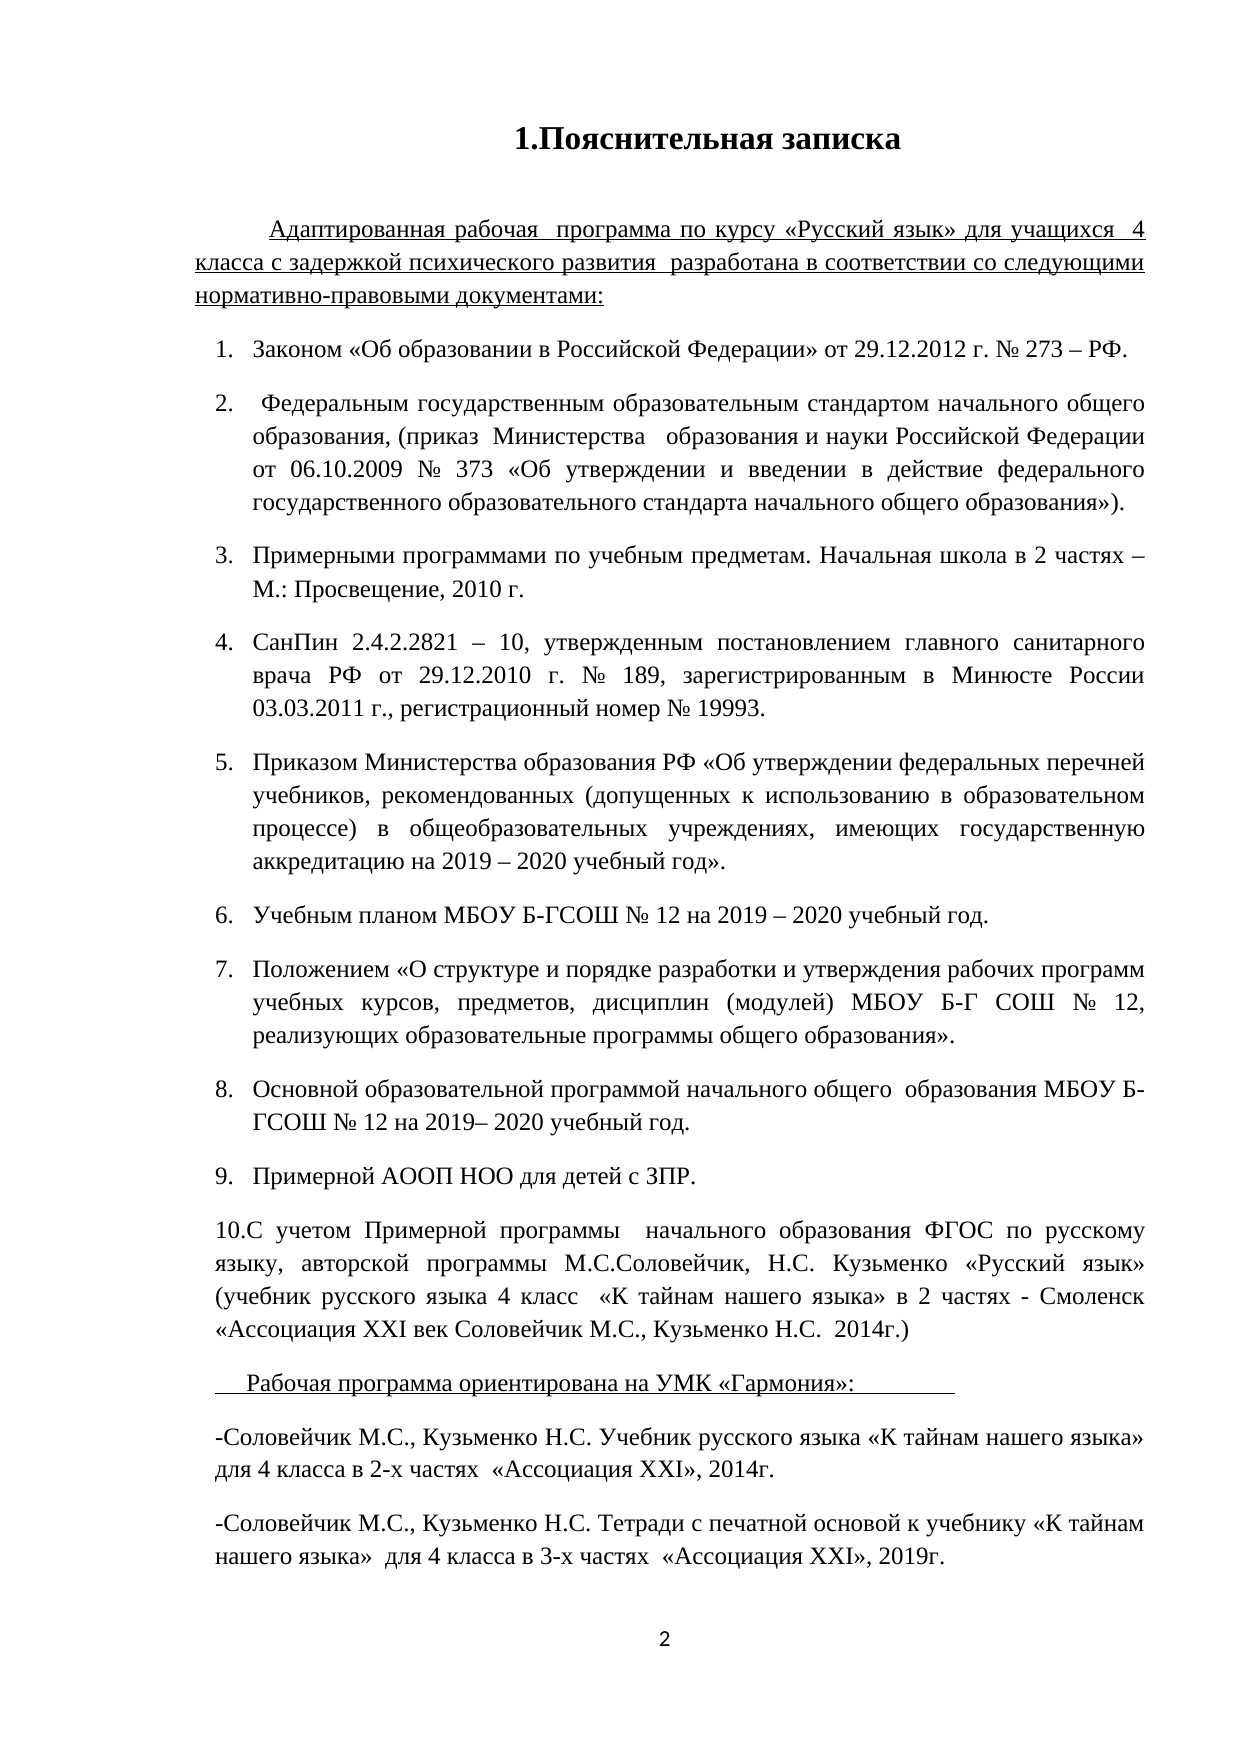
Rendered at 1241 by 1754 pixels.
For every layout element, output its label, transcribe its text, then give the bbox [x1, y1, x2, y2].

list Учебным планом МБОУ Б-ГСОШ № 12 на 2019 – 2020 учебный год. [215, 900, 1146, 929]
text Рабочая программа ориентирована на УМК «Гармония»: [215, 1368, 1146, 1396]
list Законом «Об образовании в Российской Федерации» от 29.12.2012 г. № 273 – РФ. [215, 334, 1146, 363]
list СанПин 2.4.2.2821 – 10, утвержденным постановлением главного санитарного врача РФ от 29.12.2010 г. № 189, зарегистрированным в Минюсте России 03.03.2011 г., регистрационный номер № 19993. [215, 627, 1146, 722]
text Адаптированная рабочая программа по курсу «Русский язык» для учащихся 4 класса с задержкой психического развития разработана в соответствии со следующими нормативно-правовыми документами: [195, 214, 1146, 309]
text 1.Пояснительная записка [195, 118, 1146, 156]
list Федеральным государственным образовательным стандартом начального общего образования, (приказ Министерства образования и науки Российской Федерации от 06.10.2009 № 373 «Об утверждении и введении в действие федерального государственного образовательного стандарта начального общего образования»). [215, 388, 1146, 516]
list Положением «О структуре и порядке разработки и утверждения рабочих программ учебных курсов, предметов, дисциплин (модулей) МБОУ Б-Г СОШ № 12, реализующих образовательные программы общего образования». [215, 954, 1146, 1049]
list Приказом Министерства образования РФ «Об утверждении федеральных перечней учебников, рекомендованных (допущенных к использованию в образовательном процессе) в общеобразовательных учреждениях, имеющих государственную аккредитацию на 2019 – 2020 учебный год». [215, 747, 1146, 875]
text -Соловейчик М.С., Кузьменко Н.С. Тетради с печатной основой к учебнику «К тайнам нашего языка» для 4 класса в 3-х частях «Ассоциация XXI», 2019г. [215, 1508, 1146, 1570]
list Основной образовательной программой начального общего образования МБОУ Б-ГСОШ № 12 на 2019– 2020 учебный год. [215, 1074, 1146, 1136]
text 10.С учетом Примерной программы начального образования ФГОС по русскому языку, авторской программы М.С.Соловейчик, Н.С. Кузьменко «Русский язык» (учебник русского языка 4 класс «К тайнам нашего языка» в 2 частях - Смоленск «Ассоциация XXI век Соловейчик М.С., Кузьменко Н.С. 2014г.) [215, 1215, 1146, 1343]
text -Соловейчик М.С., Кузьменко Н.С. Учебник русского языка «К тайнам нашего языка» для 4 класса в 2-х частях «Ассоциация XXI», 2014г. [215, 1422, 1146, 1483]
list Примерными программами по учебным предметам. Начальная школа в 2 частях – М.: Просвещение, 2010 г. [215, 541, 1146, 602]
list Примерной АООП НОО для детей с ЗПР. [215, 1161, 1146, 1190]
